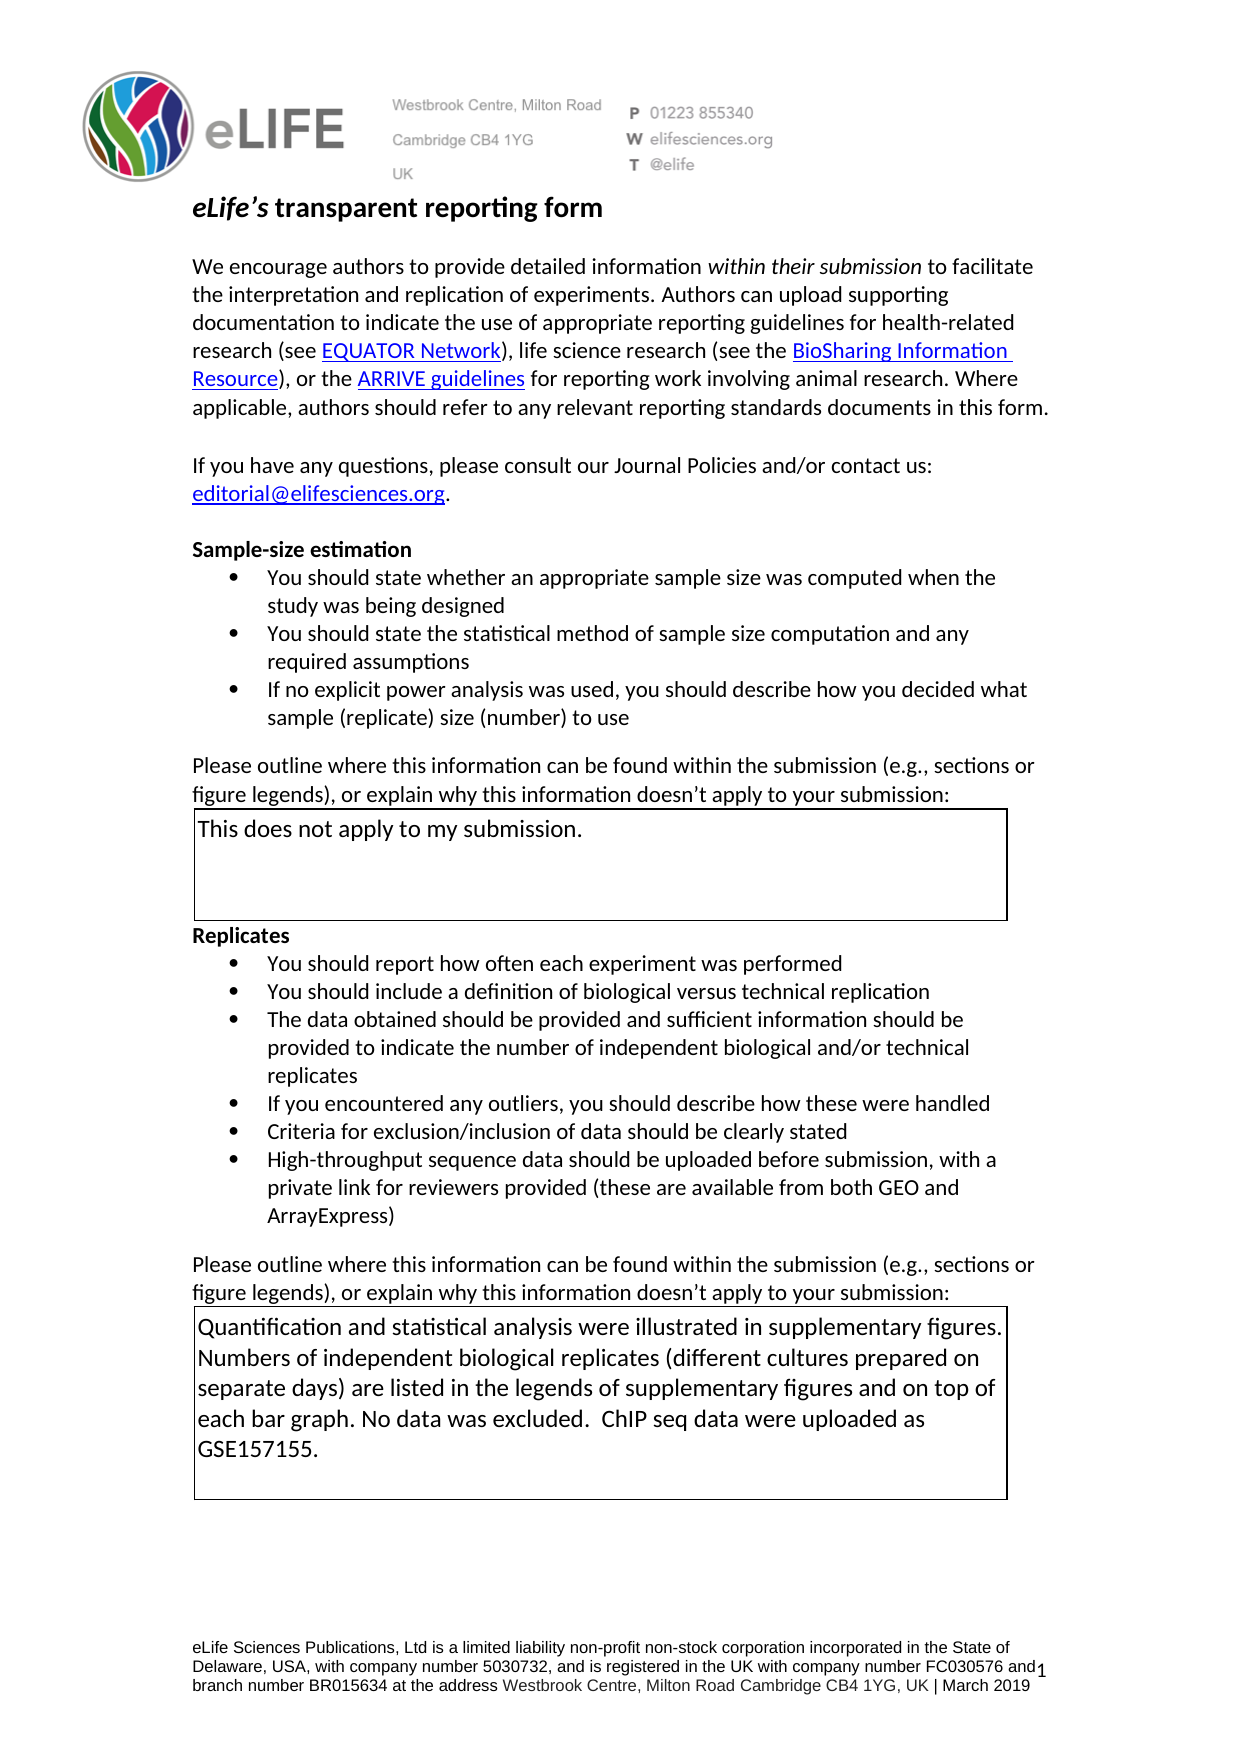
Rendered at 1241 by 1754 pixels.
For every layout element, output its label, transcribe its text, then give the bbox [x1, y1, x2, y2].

list You should state whether an appropriate sample size was computed when the study was being designed [229, 563, 1053, 619]
list You should state the statistical method of sample size computation and any required assumptions [229, 619, 1053, 675]
text We encourage authors to provide detailed information within their submission to facilitate the interpretation and replication of experiments. Authors can upload supporting documentation to indicate the use of appropriate reporting guidelines for health-related research (see EQUATOR Network), life science research (see the BioSharing Information Resource), or the ARRIVE guidelines for reporting work involving animal research. Where applicable, authors should refer to any relevant reporting standards documents in this form. [192, 252, 1053, 421]
text If you have any questions, please consult our Journal Policies and/or contact us: editorial@elifesciences.org. [192, 451, 1053, 507]
list The data obtained should be provided and sufficient information should be provided to indicate the number of independent biological and/or technical replicates [229, 1005, 1053, 1089]
list High-throughput sequence data should be uploaded before submission, with a private link for reviewers provided (these are available from both GEO and ArrayExpress) [229, 1145, 1053, 1229]
text eLife’s transparent reporting form [192, 189, 1053, 224]
text Quantification and statistical analysis were illustrated in supplementary figures. Numbers of independent biological replicates (different cultures prepared on separate days) are listed in the legends of supplementary figures and on top of each bar graph. No data was excluded. ChIP seq data were uploaded as GSE157155. [195, 1309, 1006, 1464]
list If no explicit power analysis was used, you should describe how you decided what sample (replicate) size (number) to use [229, 675, 1053, 731]
picture [73, 59, 784, 189]
list You should report how often each experiment was performed [229, 949, 1053, 977]
text This does not apply to my submission. [195, 811, 1006, 846]
text Replicates [192, 836, 1053, 949]
list You should include a definition of biological versus technical replication [229, 977, 1053, 1005]
text Sample-size estimation [192, 535, 1053, 563]
list Criteria for exclusion/inclusion of data should be clearly stated [229, 1117, 1053, 1145]
list If you encountered any outliers, you should describe how these were handled [229, 1089, 1053, 1117]
